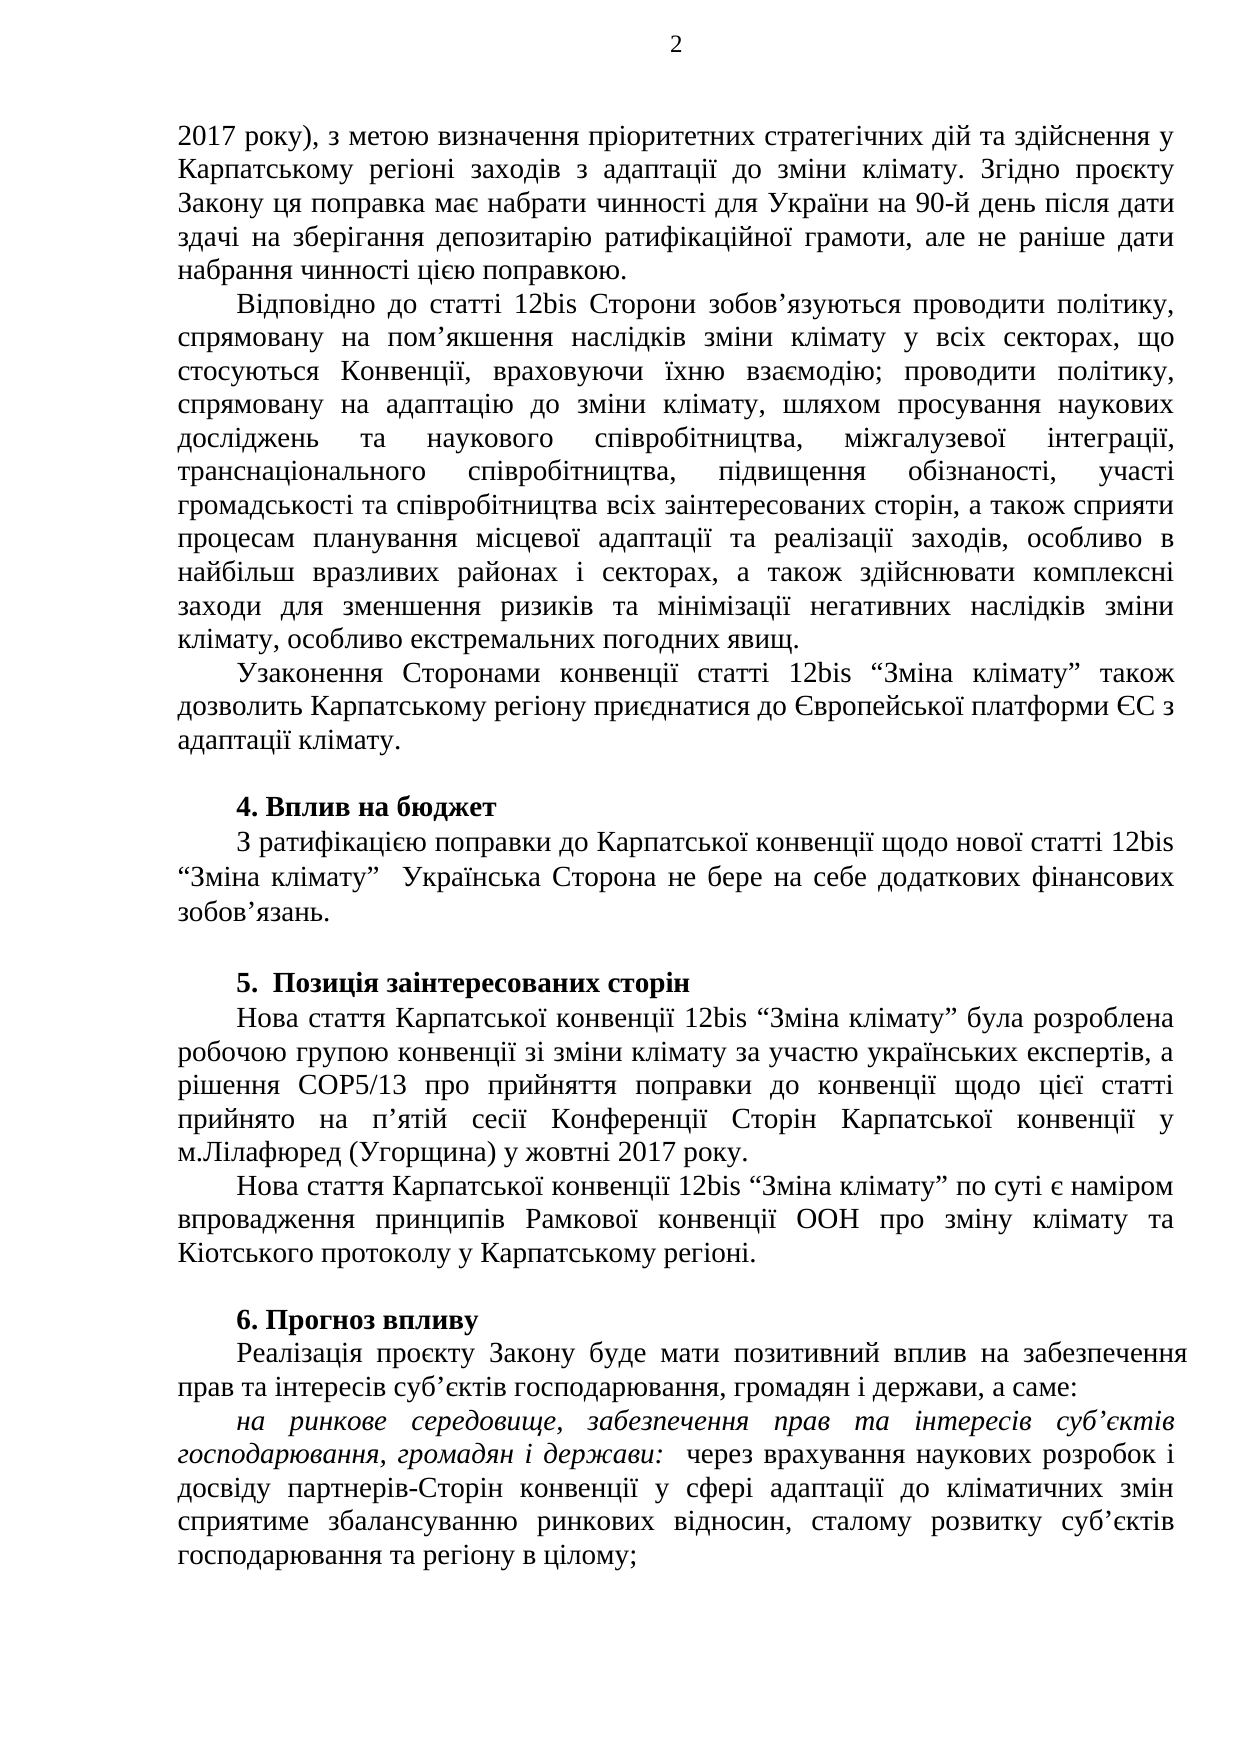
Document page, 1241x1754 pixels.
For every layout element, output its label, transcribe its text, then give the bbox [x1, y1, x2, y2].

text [177, 118, 1175, 286]
text 6. Прогноз впливу [177, 1302, 1175, 1336]
text Відповідно до статті 12bis Сторони зобов’язуються проводити політику, спрямовану на пом’якшення наслідків зміни клімату у всіх секторах, що стосуються Конвенції, враховуючи їхню взаємодію; проводити політику, спрямовану на адаптацію до зміни клімату, шляхом просування наукових досліджень та наукового співробітництва, міжгалузевої інтеграції, транснаціонального співробітництва, підвищення обізнаності, участі громадськості та співробітництва всіх заінтересованих сторін, а також сприяти процесам планування місцевої адаптації та реалізації заходів, особливо в найбільш вразливих районах і секторах, а також здійснювати комплексні заходи для зменшення ризиків та мінімізації негативних наслідків зміни клімату, особливо екстремальних погодних явищ. [177, 286, 1175, 655]
text Нова стаття Карпатської конвенції 12bis “Зміна клімату” була розроблена робочою групою конвенції зі зміни клімату за участю українських експертів, а рішення COP5/13 про прийняття поправки до конвенції щодо цієї статті прийнято на п’ятій сесії Конференції Сторін Карпатської конвенції у м.Лілафюред (Угорщина) у жовтні 2017 року. [177, 1000, 1175, 1168]
text 5. Позиція заінтересованих сторін [177, 965, 1175, 998]
text Реалізація проєкту Закону буде мати позитивний вплив на забезпечення прав та інтересів суб’єктів господарювання, громадян і держави, а саме: [177, 1336, 1188, 1403]
text 4. Вплив на бюджет [177, 789, 1175, 822]
text Нова стаття Карпатської конвенції 12bis “Зміна клімату” по суті є наміром впровадження принципів Рамкової конвенції ООН про зміну клімату та Кіотського протоколу у Карпатському регіоні. [177, 1168, 1175, 1268]
text Узаконення Сторонами конвенції статті 12bis “Зміна клімату” також дозволить Карпатському регіону приєднатися до Європейської платформи ЄС з адаптації клімату. [177, 655, 1175, 755]
text на ринкове середовище, забезпечення прав та інтересів суб’єктів господарювання, громадян і держави: через врахування наукових розробок і досвіду партнерів-Сторін конвенції у сфері адаптації до кліматичних змін сприятиме збалансуванню ринкових відносин, сталому розвитку суб’єктів господарювання та регіону в цілому; [177, 1403, 1175, 1570]
text З ратифікацією поправки до Карпатської конвенції щодо нової статті 12bis “Зміна клімату” Українська Сторона не бере на себе додаткових фінансових зобов’язань. [177, 824, 1175, 928]
